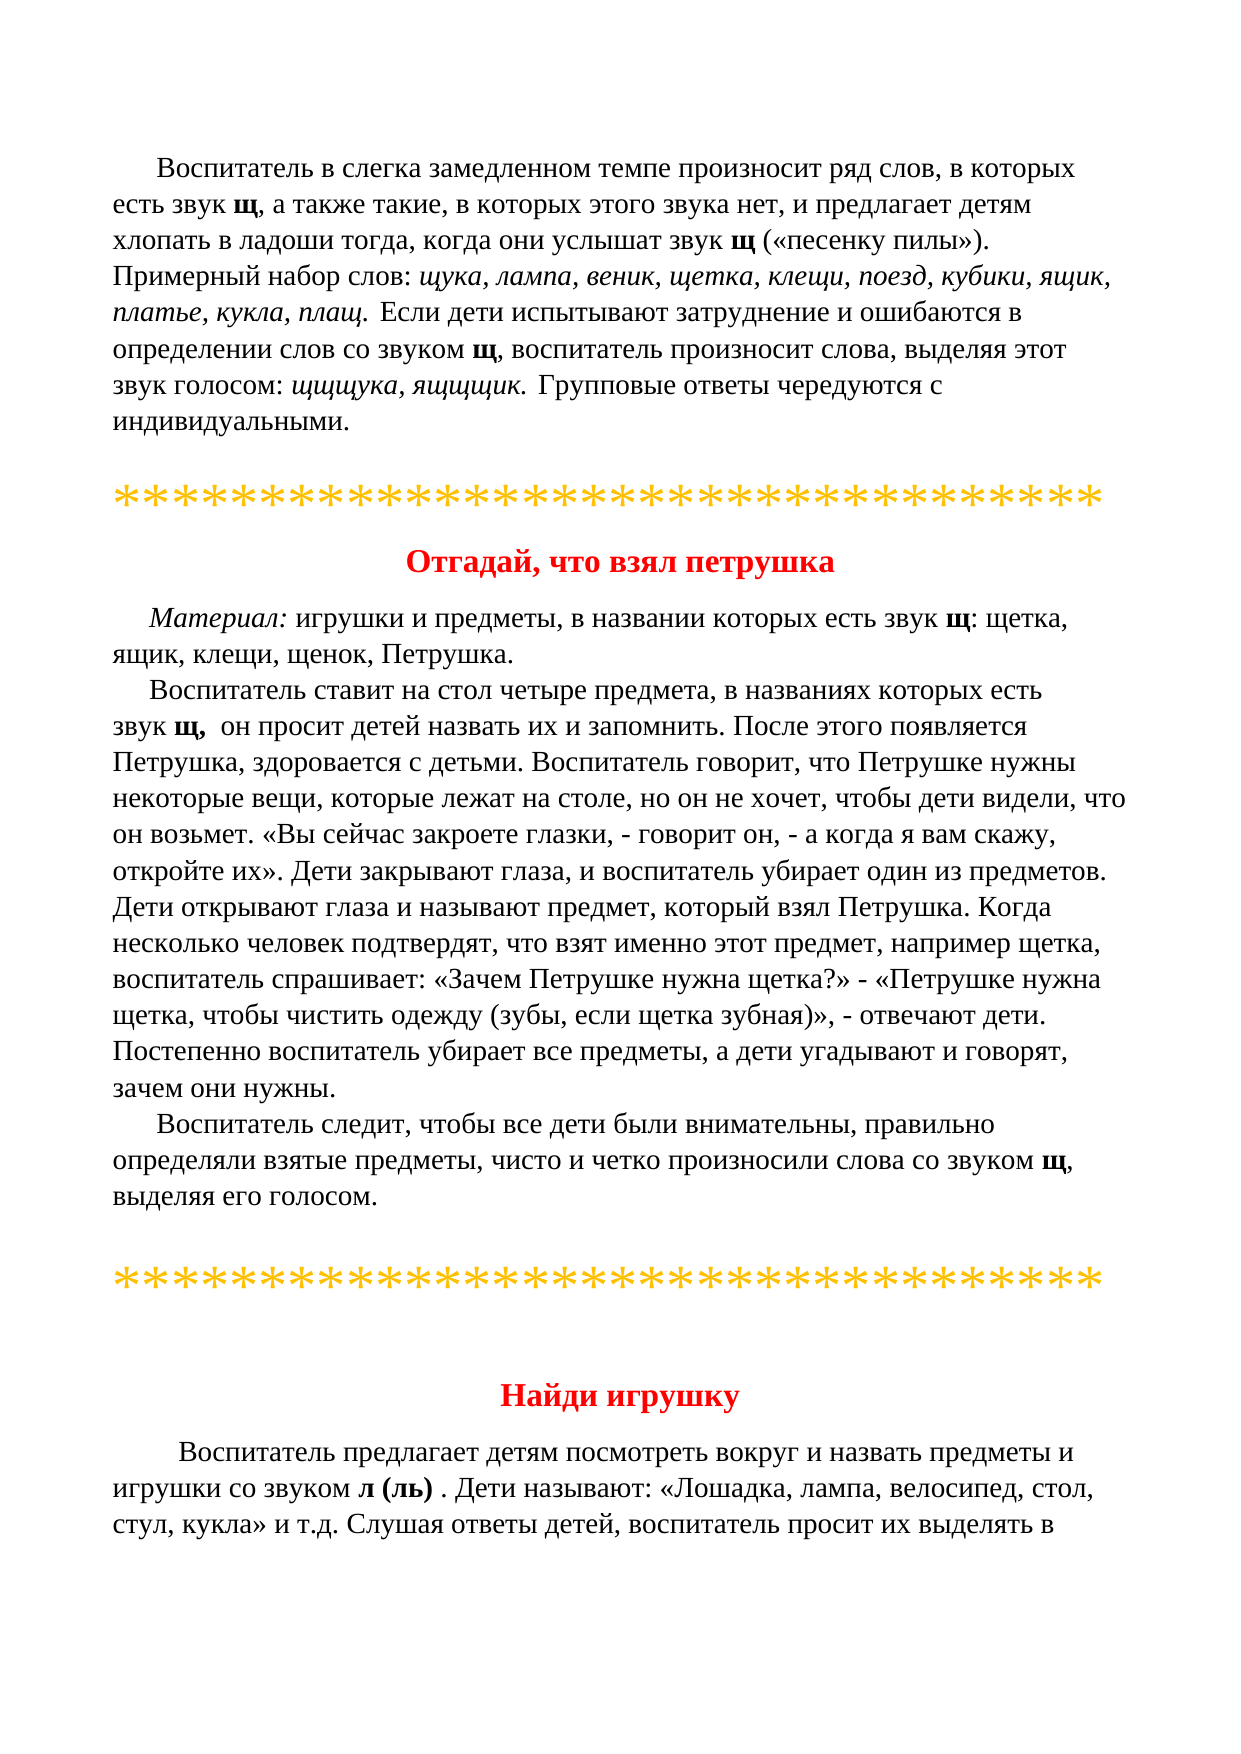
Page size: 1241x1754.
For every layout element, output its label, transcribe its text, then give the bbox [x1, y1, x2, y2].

text ********************************** [112, 469, 1128, 536]
text ********************************** [112, 1250, 1128, 1317]
text Воспитатель в слегка замедленном темпе произносит ряд слов, в которых есть звук щ, а также такие, в которых этого звука нет, и предлагает детям хлопать в ладоши тогда, когда они услышат звук щ («песенку пилы»). Примерный набор слов: щука, лампа, веник, щетка, клещи, поезд, кубики, ящик, платье, кукла, плащ. Если дети испытывают затруднение и ошибаются в определении слов со звуком щ, воспитатель произносит слова, выделяя этот звук голосом: щщщука, ящщщик. Групповые ответы чередуются с индивидуальными. [112, 150, 1128, 437]
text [112, 1434, 1128, 1539]
text Найди игрушку [112, 1376, 1128, 1414]
text Воспитатель ставит на стол четыре предмета, в названиях которых есть звук щ, он просит детей назвать их и запомнить. После этого появляется Петрушка, здоровается с детьми. Воспитатель говорит, что Петрушке нужны некоторые вещи, которые лежат на столе, но он не хочет, чтобы дети видели, что он возьмет. «Вы сейчас закроете глазки, - говорит он, - а когда я вам скажу, откройте их». Дети закрывают глаза, и воспитатель убирает один из предметов. Дети открывают глаза и называют предмет, который взял Петрушка. Когда несколько человек подтвердят, что взят именно этот предмет, например щетка, воспитатель спрашивает: «Зачем Петрушке нужна щетка?» - «Петрушке нужна щетка, чтобы чистить одежду (зубы, если щетка зубная)», - отвечают дети. Постепенно воспитатель убирает все предметы, а дети угадывают и говорят, зачем они нужны. [112, 672, 1128, 1103]
text Воспитатель следит, чтобы все дети были внимательны, правильно определяли взятые предметы, чисто и четко произносили слова со звуком щ, выделяя его голосом. [112, 1106, 1128, 1212]
text Отгадай, что взял петрушка [112, 542, 1128, 580]
text Материал: игрушки и предметы, в названии которых есть звук щ: щетка, ящик, клещи, щенок, Петрушка. [112, 600, 1128, 669]
